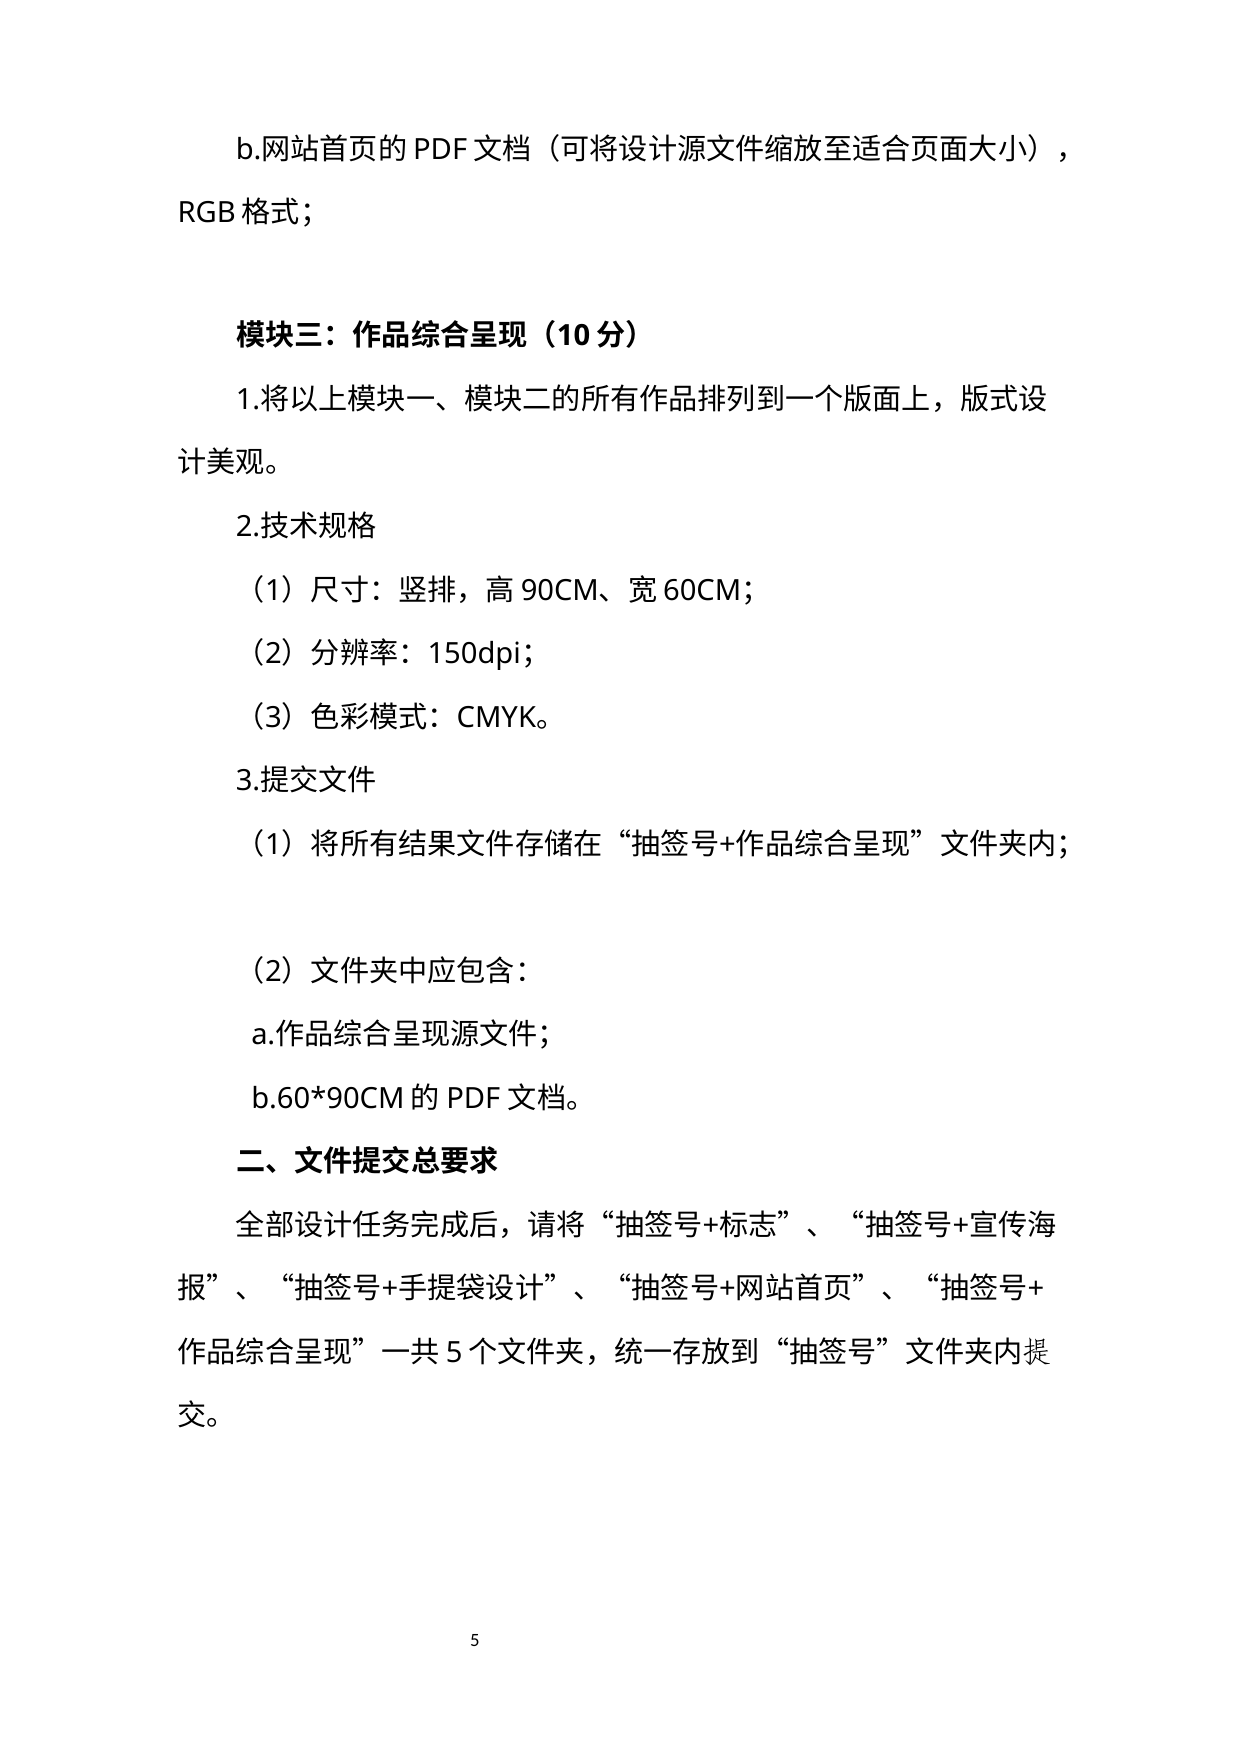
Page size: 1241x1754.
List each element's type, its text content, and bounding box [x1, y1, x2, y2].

text b.60*90CM的 PDF 文档。 [177, 1074, 1063, 1117]
list 尺寸：竖排，高90CM、宽60CM； [177, 566, 1063, 608]
text 二、文件提交总要求 [177, 1138, 1063, 1180]
text b.网站首页的PDF文档（可将设计源文件缩放至适合页面大小），RGB格式； [177, 125, 1063, 231]
list 色彩模式：CMYK。 [177, 693, 1063, 736]
text 3.提交文件 [177, 757, 1063, 799]
text 全部设计任务完成后，请将“抽签号+标志”、“抽签号+宣传海报”、“抽签号+手提袋设计”、“抽签号+网站首页”、“抽签号+作品综合呈现”一共5个文件夹，统一存放到“抽签号”文件夹内提交。 [177, 1201, 1063, 1434]
text a.作品综合呈现源文件； [177, 1011, 1063, 1053]
text 模块三：作品综合呈现（10分） [177, 312, 1063, 354]
text （2）文件夹中应包含： [177, 947, 1063, 989]
text 2.技术规格 [177, 502, 1063, 545]
text （1）将所有结果文件存储在“抽签号+作品综合呈现”文件夹内； [177, 820, 1063, 926]
text 1.将以上模块一、模块二的所有作品排列到一个版面上，版式设计美观。 [177, 376, 1063, 481]
list 分辨率：150dpi； [177, 629, 1063, 672]
